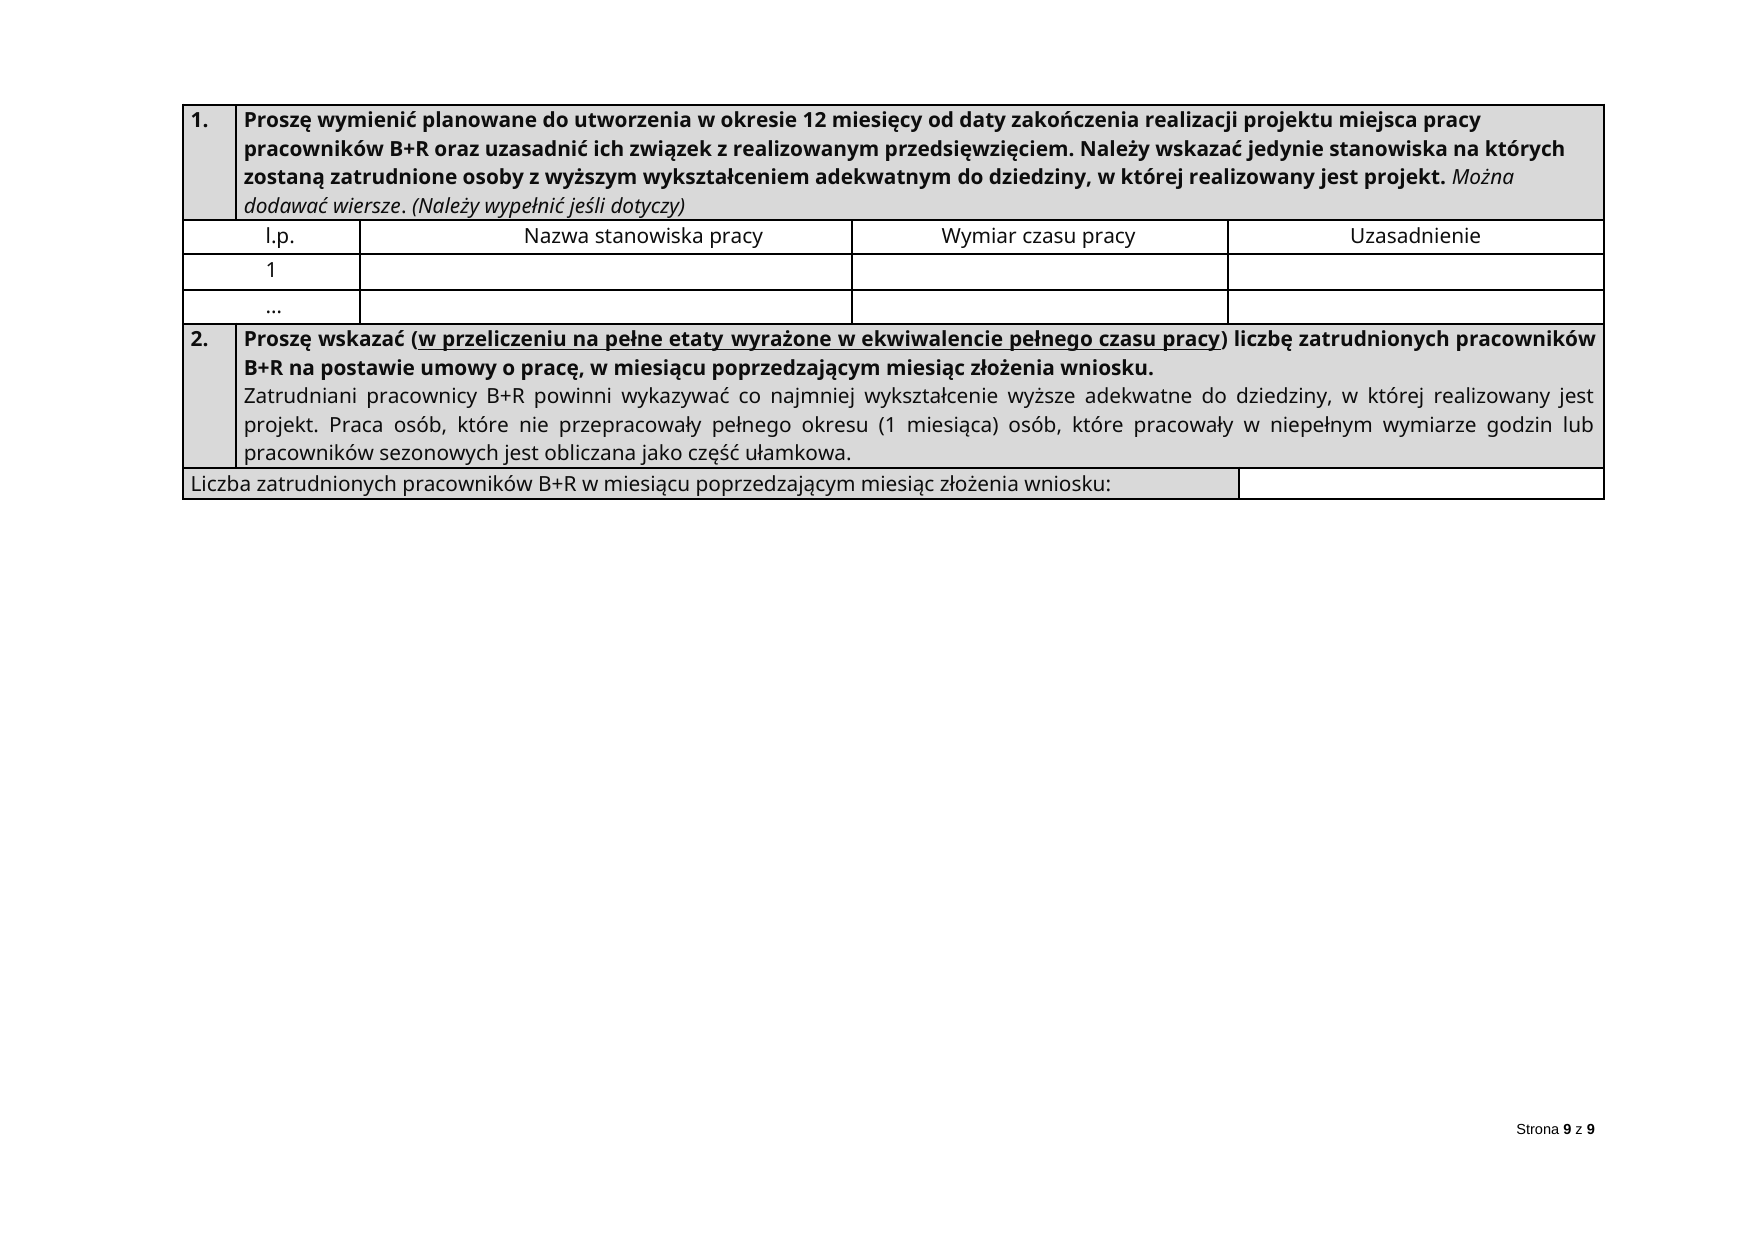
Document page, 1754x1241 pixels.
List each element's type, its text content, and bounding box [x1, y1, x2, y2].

table_cell [1229, 291, 1603, 322]
table_cell [361, 291, 851, 322]
table_cell l.p. [184, 221, 359, 253]
table_cell 1 [184, 255, 359, 289]
table_cell Uzasadnienie [1229, 221, 1603, 253]
table_cell Wymiar czasu pracy [853, 221, 1227, 253]
table_cell [1229, 255, 1603, 289]
table_cell Liczba zatrudnionych pracowników B+R w miesiącu poprzedzającym miesiąc złożenia wniosku: [184, 469, 1238, 498]
table_cell 1. [184, 106, 235, 219]
table_cell Proszę wskazać (w przeliczeniu na pełne etaty wyrażone w ekwiwalencie pełnego czasu pracy) liczbę zatrudnionych pracowników B+R na postawie umowy o pracę, w miesiącu poprzedzającym miesiąc złożenia wniosku. Zatrudniani pracownicy B+R powinni wykazywać co najmniej wykształcenie wyższe adekwatne do dziedziny, w której realizowany jest projekt. Praca osób, które nie przepracowały pełnego okresu (1 miesiąca) osób, które pracowały w niepełnym wymiarze godzin lub pracowników sezonowych jest obliczana jako część ułamkowa. [237, 325, 1603, 467]
table_cell … [184, 291, 359, 322]
table_cell [1240, 469, 1603, 498]
table_cell [853, 291, 1227, 322]
table_cell 2. [184, 325, 235, 467]
table_cell Proszę wymienić planowane do utworzenia w okresie 12 miesięcy od daty zakończenia realizacji projektu miejsca pracy pracowników B+R oraz uzasadnić ich związek z realizowanym przedsięwzięciem. Należy wskazać jedynie stanowiska na których zostaną zatrudnione osoby z wyższym wykształceniem adekwatnym do dziedziny, w której realizowany jest projekt. Można dodawać wiersze. (Należy wypełnić jeśli dotyczy) [237, 106, 1603, 219]
table_cell Nazwa stanowiska pracy [361, 221, 851, 253]
table_cell [361, 255, 851, 289]
table_cell [853, 255, 1227, 289]
